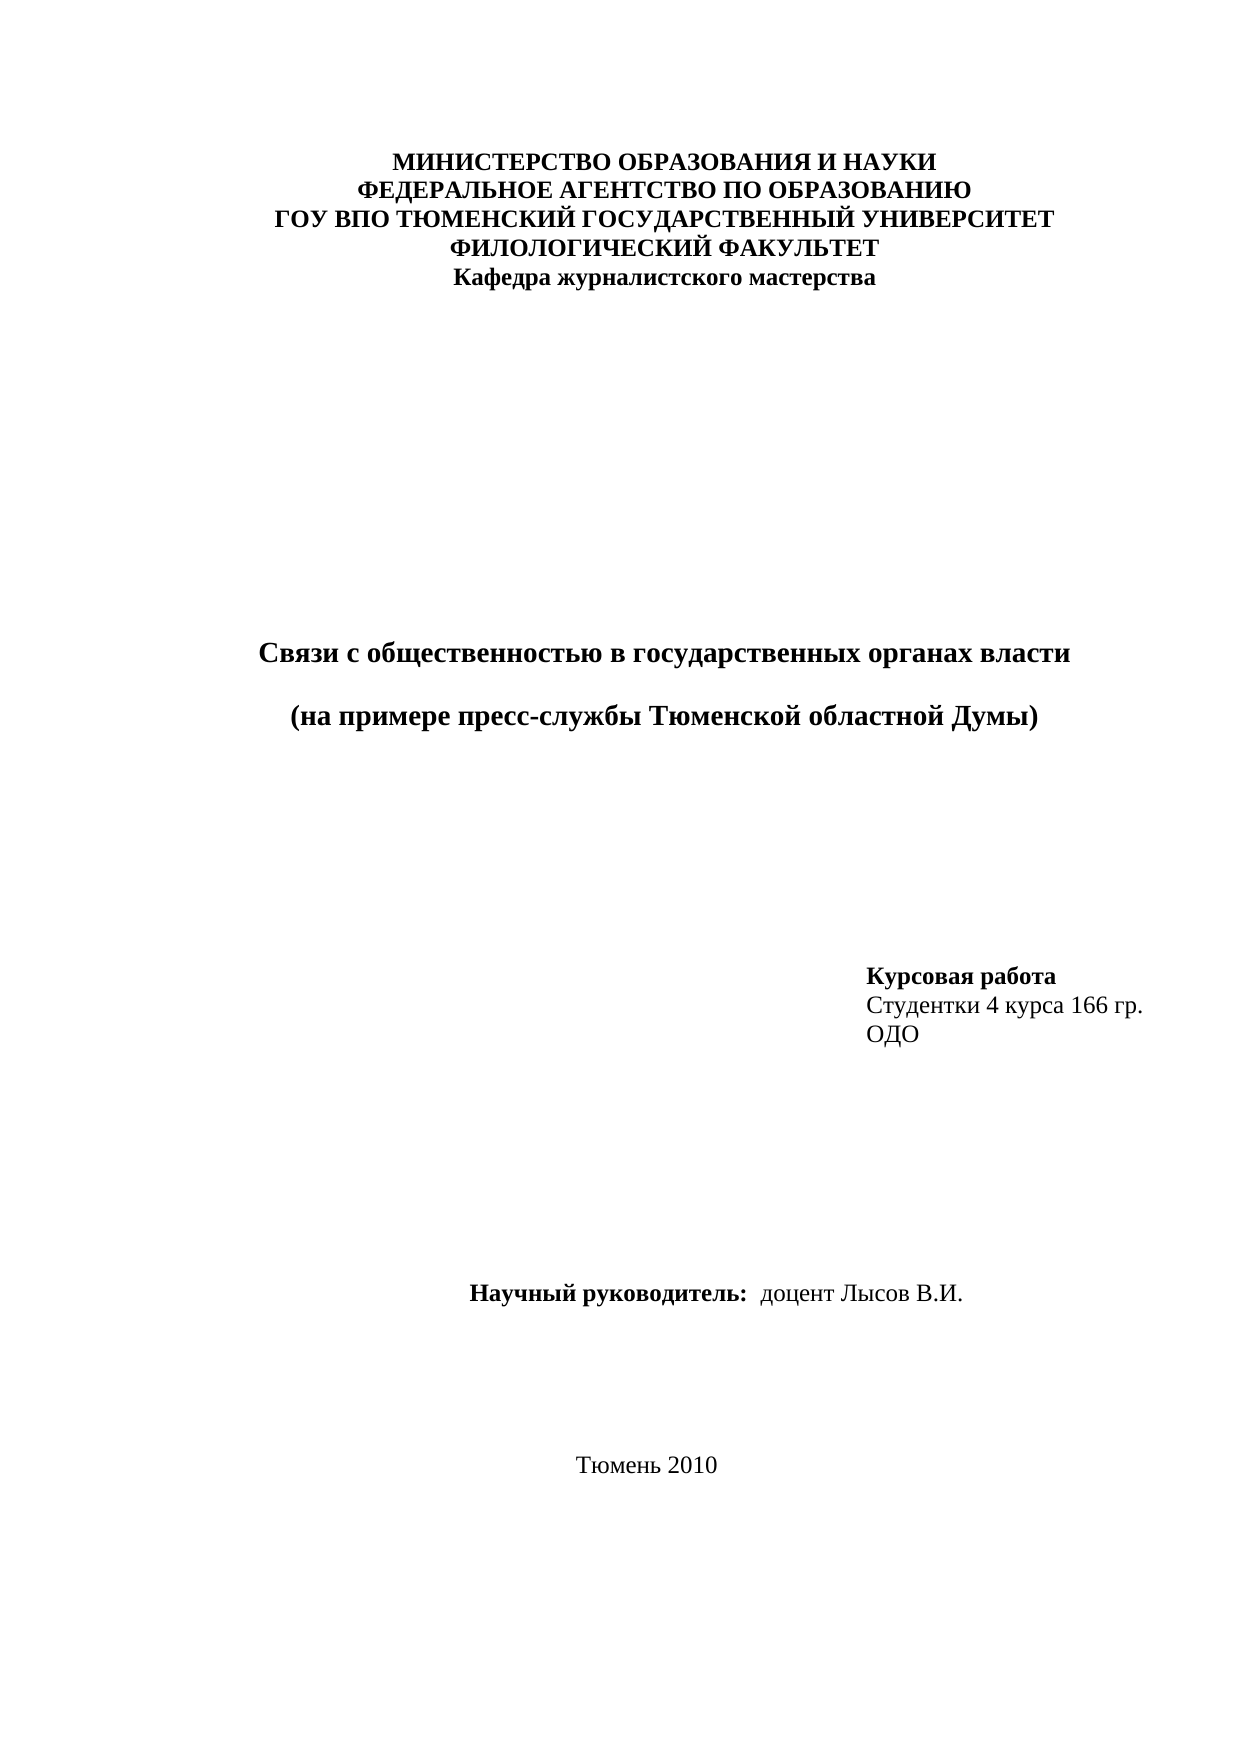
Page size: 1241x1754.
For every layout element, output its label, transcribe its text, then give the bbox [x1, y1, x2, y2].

text ФЕДЕРАЛЬНОЕ АГЕНТСТВО ПО ОБРАЗОВАНИЮ [177, 176, 1152, 204]
text ОДО [177, 1019, 1152, 1048]
text Курсовая работа [177, 961, 1152, 990]
text Научный руководитель: доцент Лысов В.И. [177, 1278, 1152, 1306]
text МИНИСТЕРСТВО ОБРАЗОВАНИЯ И НАУКИ [177, 147, 1152, 176]
text (на примере пресс-службы Тюменской областной Думы) [177, 698, 1152, 731]
text Тюмень 2010 [177, 1450, 1152, 1479]
text ГОУ ВПО ТЮМЕНСКИЙ ГОСУДАРСТВЕННЫЙ УНИВЕРСИТЕТ ФИЛОЛОГИЧЕСКИЙ ФАКУЛЬТЕТ Кафедра журналистского мастерства [177, 204, 1152, 291]
text Студентки 4 курса 166 гр. [177, 990, 1152, 1019]
text Связи с общественностью в государственных органах власти [177, 636, 1152, 669]
